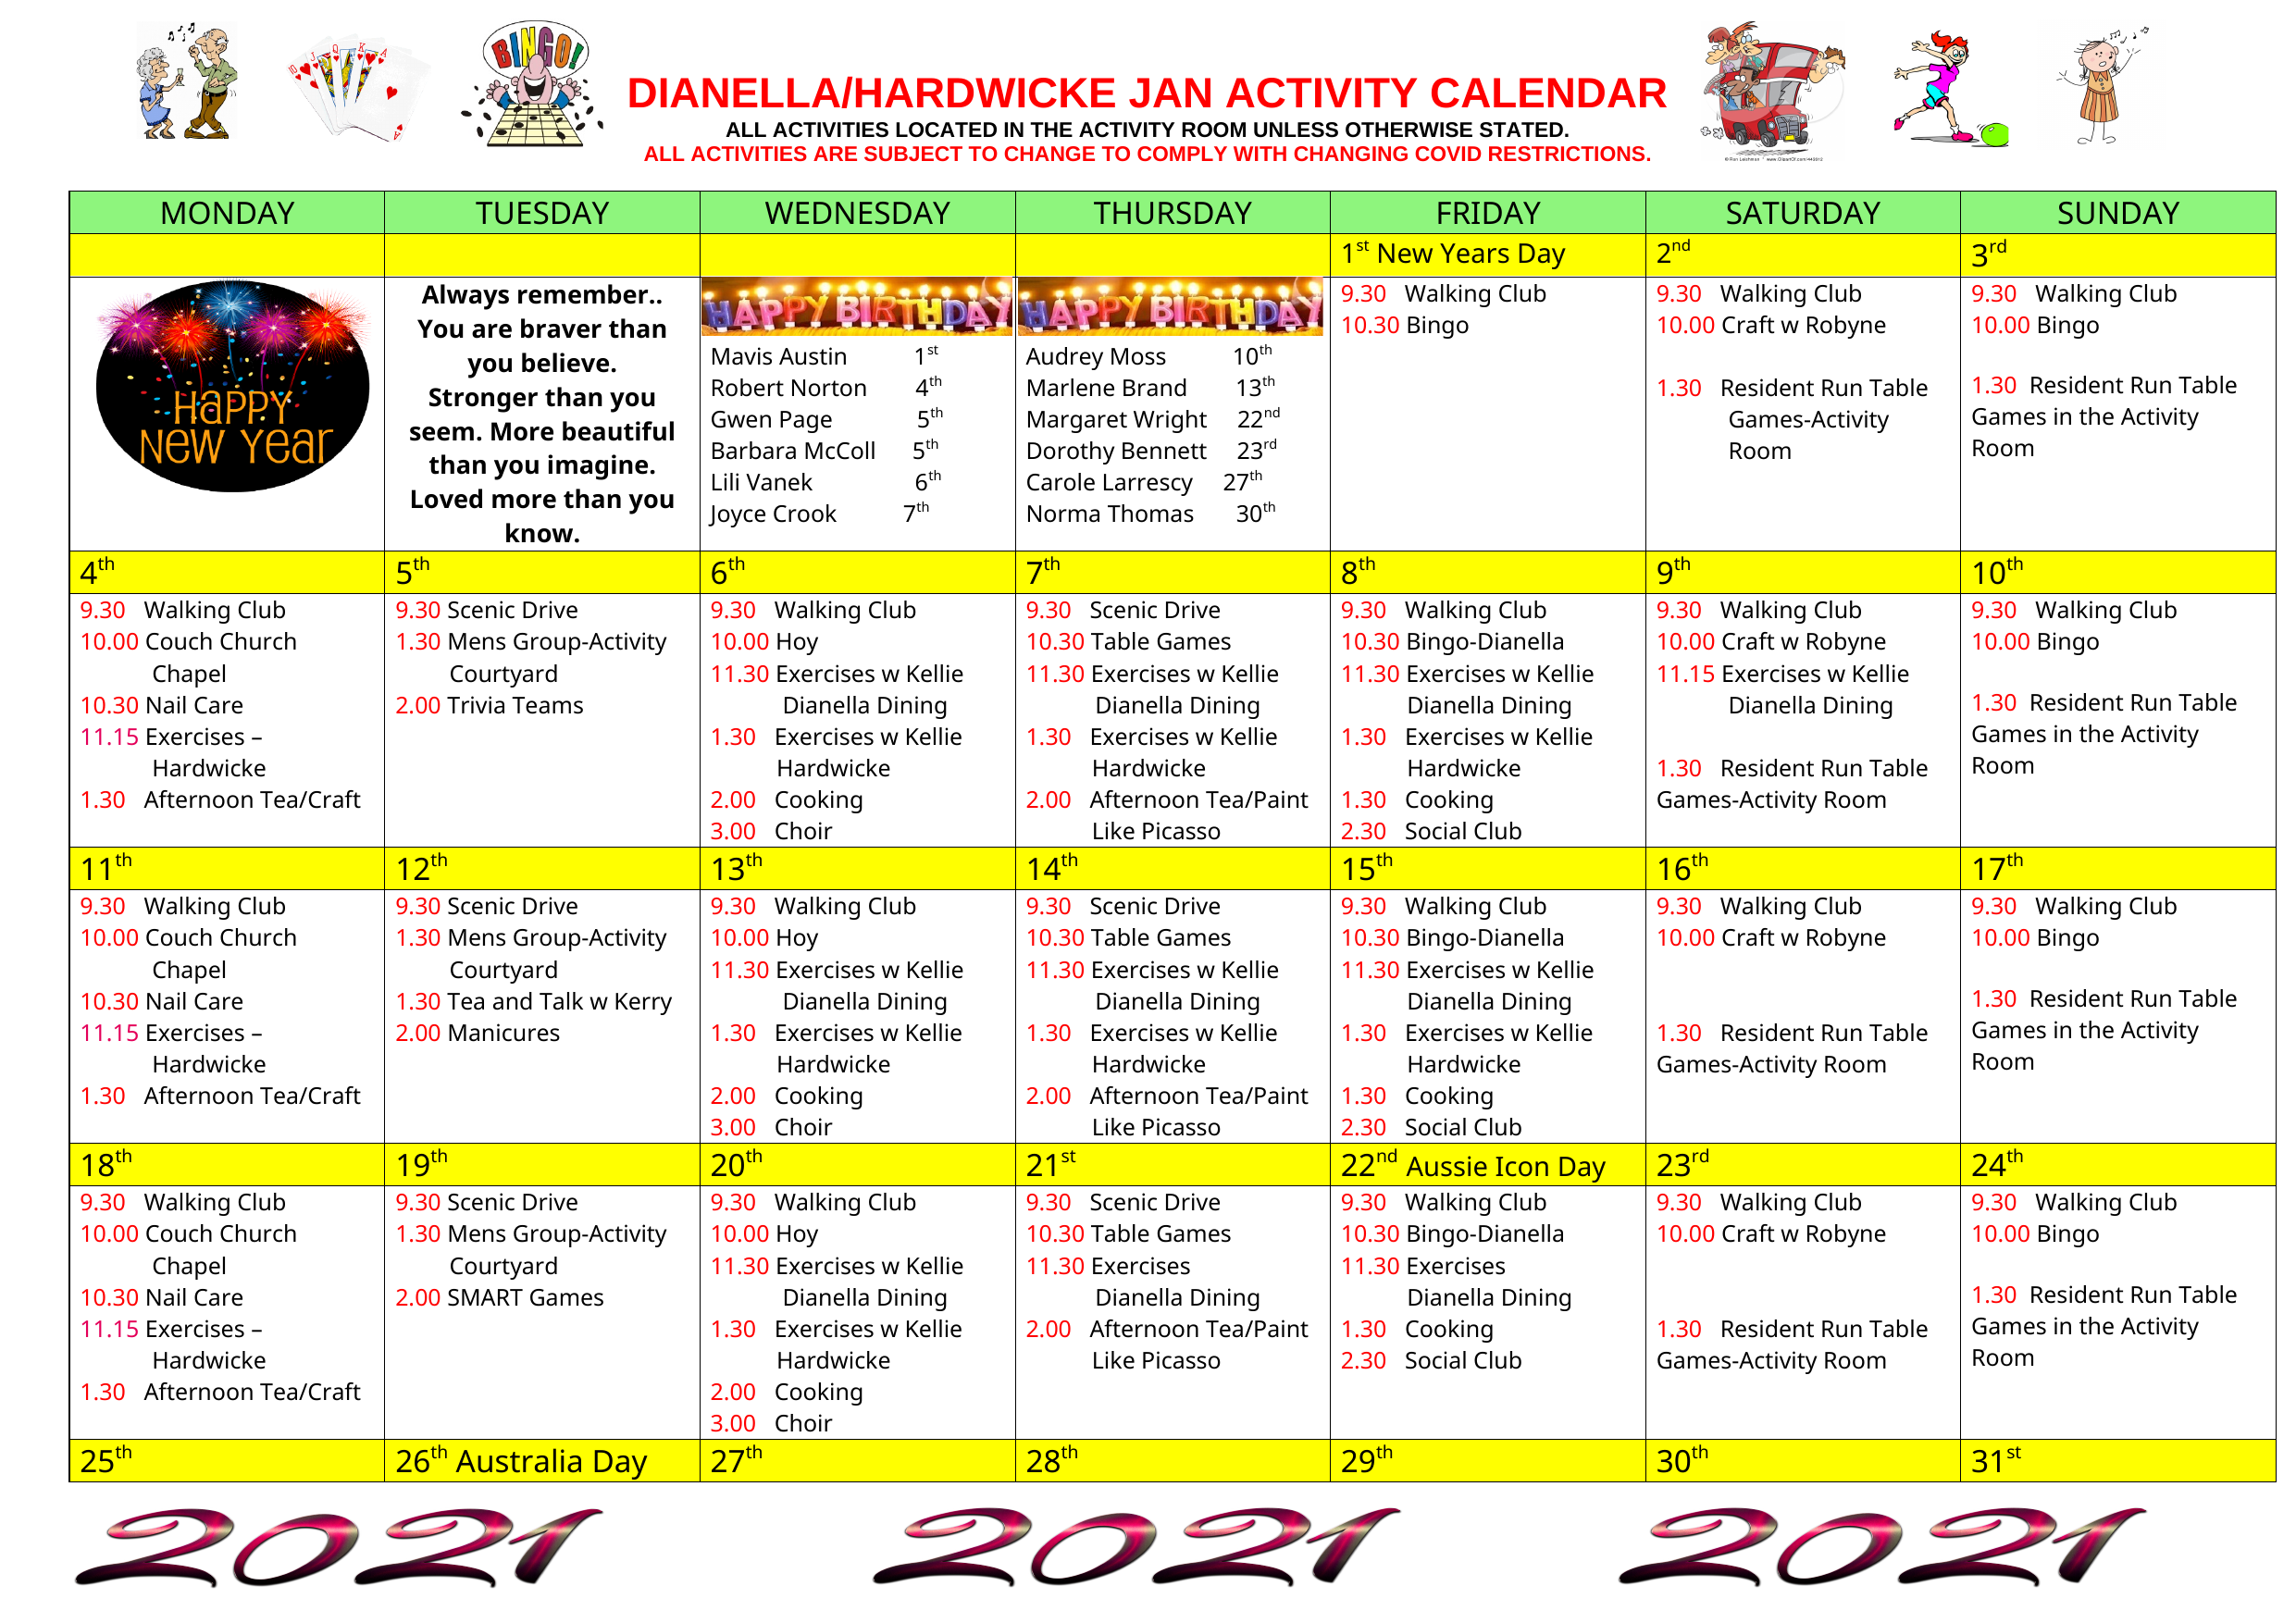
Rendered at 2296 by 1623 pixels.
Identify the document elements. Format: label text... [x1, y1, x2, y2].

table_cell [70, 278, 384, 550]
table_cell 30th [1646, 1440, 1960, 1481]
picture [700, 277, 1012, 335]
table_cell 10th [1961, 551, 2276, 593]
table_cell 5th [385, 551, 700, 593]
table_cell 25th [70, 1440, 384, 1481]
table_cell Audrey Moss 10th Marlene Brand 13th Margaret Wright 22nd Dorothy Bennett 23rd Carole Larrescy 27th Norma Thomas 30th [1016, 278, 1330, 550]
picture [1016, 277, 1322, 335]
picture [1893, 30, 2008, 146]
table_cell 9.30 Walking Club 10.00 Couch Church Chapel 10.30 Nail Care 11.15 Exercises – Hardwicke 1.30 Afternoon Tea/Craft [70, 890, 384, 1142]
table_header FRIDAY [1331, 192, 1645, 233]
table_cell 23rd [1646, 1144, 1960, 1185]
picture [283, 31, 431, 142]
table_cell 3rd [1961, 234, 2276, 276]
table_header MONDAY [70, 192, 384, 233]
table_cell 12th [385, 848, 700, 889]
table_cell 8th [1331, 551, 1645, 593]
table_cell 9.30 Walking Club 10.00 Hoy 11.30 Exercises w Kellie Dianella Dining 1.30 Exercises w Kellie Hardwicke 2.00 Cooking 3.00 Choir [701, 890, 1015, 1142]
picture [1613, 1501, 2160, 1601]
table_cell 15th [1331, 848, 1645, 889]
table_header WEDNESDAY [701, 192, 1015, 233]
picture [2036, 19, 2166, 149]
table_cell 7th [1016, 551, 1330, 593]
picture [867, 1501, 1414, 1601]
table_cell 9.30 Scenic Drive 10.30 Table Games 11.30 Exercises Dianella Dining 2.00 Afternoon Tea/Paint Like Picasso [1016, 1186, 1330, 1438]
table_cell [701, 234, 1015, 276]
table_cell 6th [701, 551, 1015, 593]
table_cell 9.30 Scenic Drive 1.30 Mens Group-Activity Courtyard 2.00 SMART Games [385, 1186, 700, 1438]
table_cell 9th [1646, 551, 1960, 593]
table_cell 21st [1016, 1144, 1330, 1185]
table_header SATURDAY [1646, 192, 1960, 233]
table_cell [1016, 234, 1330, 276]
table_cell 18th [70, 1144, 384, 1185]
table_cell 13th [701, 848, 1015, 889]
table_cell 17th [1961, 848, 2276, 889]
table_cell 9.30 Walking Club 10.30 Bingo-Dianella 11.30 Exercises Dianella Dining 1.30 Cooking 2.30 Social Club [1331, 1186, 1645, 1438]
table_cell 9.30 Walking Club 10.00 Bingo 1.30 Resident Run Table Games in the Activity Room [1961, 278, 2276, 550]
table_cell 29th [1331, 1440, 1645, 1481]
table_header THURSDAY [1016, 192, 1330, 233]
table_cell 9.30 Walking Club 10.00 Craft w Robyne 1.30 Resident Run Table Games-Activity Room [1646, 1186, 1960, 1438]
table_cell 22nd Aussie Icon Day [1331, 1144, 1645, 1185]
table_cell 14th [1016, 848, 1330, 889]
table_cell 9.30 Walking Club 10.00 Craft w Robyne 11.15 Exercises w Kellie Dianella Dining 1.30 Resident Run Table Games-Activity Room [1646, 594, 1960, 846]
table_cell 9.30 Walking Club 10.00 Hoy 11.30 Exercises w Kellie Dianella Dining 1.30 Exercises w Kellie Hardwicke 2.00 Cooking 3.00 Choir [701, 1186, 1015, 1438]
table_cell 9.30 Walking Club 10.30 Bingo [1331, 278, 1645, 550]
table_cell 4th [70, 551, 384, 593]
table_cell 9.30 Walking Club 10.00 Bingo 1.30 Resident Run Table Games in the Activity Room [1961, 1186, 2276, 1438]
table_cell 9.30 Scenic Drive 1.30 Mens Group-Activity Courtyard 2.00 Trivia Teams [385, 594, 700, 846]
table_header TUESDAY [385, 192, 700, 233]
table_cell 9.30 Walking Club 10.00 Bingo 1.30 Resident Run Table Games in the Activity Room [1961, 890, 2276, 1142]
picture [135, 21, 237, 138]
table_cell 9.30 Walking Club 10.00 Craft w Robyne 1.30 Resident Run Table Games-Activity Room [1646, 890, 1960, 1142]
table_cell 19th [385, 1144, 700, 1185]
table_cell 31st [1961, 1440, 2276, 1481]
table_cell 28th [1016, 1440, 1330, 1481]
table_cell 9.30 Walking Club 10.00 Couch Church Chapel 10.30 Nail Care 11.15 Exercises – Hardwicke 1.30 Afternoon Tea/Craft [70, 1186, 384, 1438]
picture [69, 1502, 616, 1602]
table_cell Mavis Austin 1st Robert Norton 4th Gwen Page 5th Barbara McColl 5th Lili Vanek 6th Joyce Crook 7th [701, 278, 1015, 550]
table_cell [70, 234, 384, 276]
table_cell 9.30 Scenic Drive 1.30 Mens Group-Activity Courtyard 1.30 Tea and Talk w Kerry 2.00 Manicures [385, 890, 700, 1142]
picture [1700, 21, 1845, 161]
table_cell 1st New Years Day [1331, 234, 1645, 276]
table_cell 16th [1646, 848, 1960, 889]
table_cell 11th [70, 848, 384, 889]
table_cell Always remember.. You are braver than you believe. Stronger than you seem. More beautiful than you imagine. Loved more than you know. [385, 278, 700, 550]
table_cell 2nd [1646, 234, 1960, 276]
table_cell 9.30 Walking Club 10.00 Craft w Robyne 1.30 Resident Run Table Games-Activity Room [1646, 278, 1960, 550]
table_header SUNDAY [1961, 192, 2276, 233]
table_cell 24th [1961, 1144, 2276, 1185]
table_cell 26th Australia Day [385, 1440, 700, 1481]
table_cell 20th [701, 1144, 1015, 1185]
table_cell 9.30 Walking Club 10.00 Hoy 11.30 Exercises w Kellie Dianella Dining 1.30 Exercises w Kellie Hardwicke 2.00 Cooking 3.00 Choir [701, 594, 1015, 846]
picture [458, 19, 603, 146]
table_cell 9.30 Walking Club 10.00 Bingo 1.30 Resident Run Table Games in the Activity Room [1961, 594, 2276, 846]
table_cell [385, 234, 700, 276]
table_cell 27th [701, 1440, 1015, 1481]
table_cell 9.30 Walking Club 10.00 Couch Church Chapel 10.30 Nail Care 11.15 Exercises – Hardwicke 1.30 Afternoon Tea/Craft [70, 594, 384, 846]
